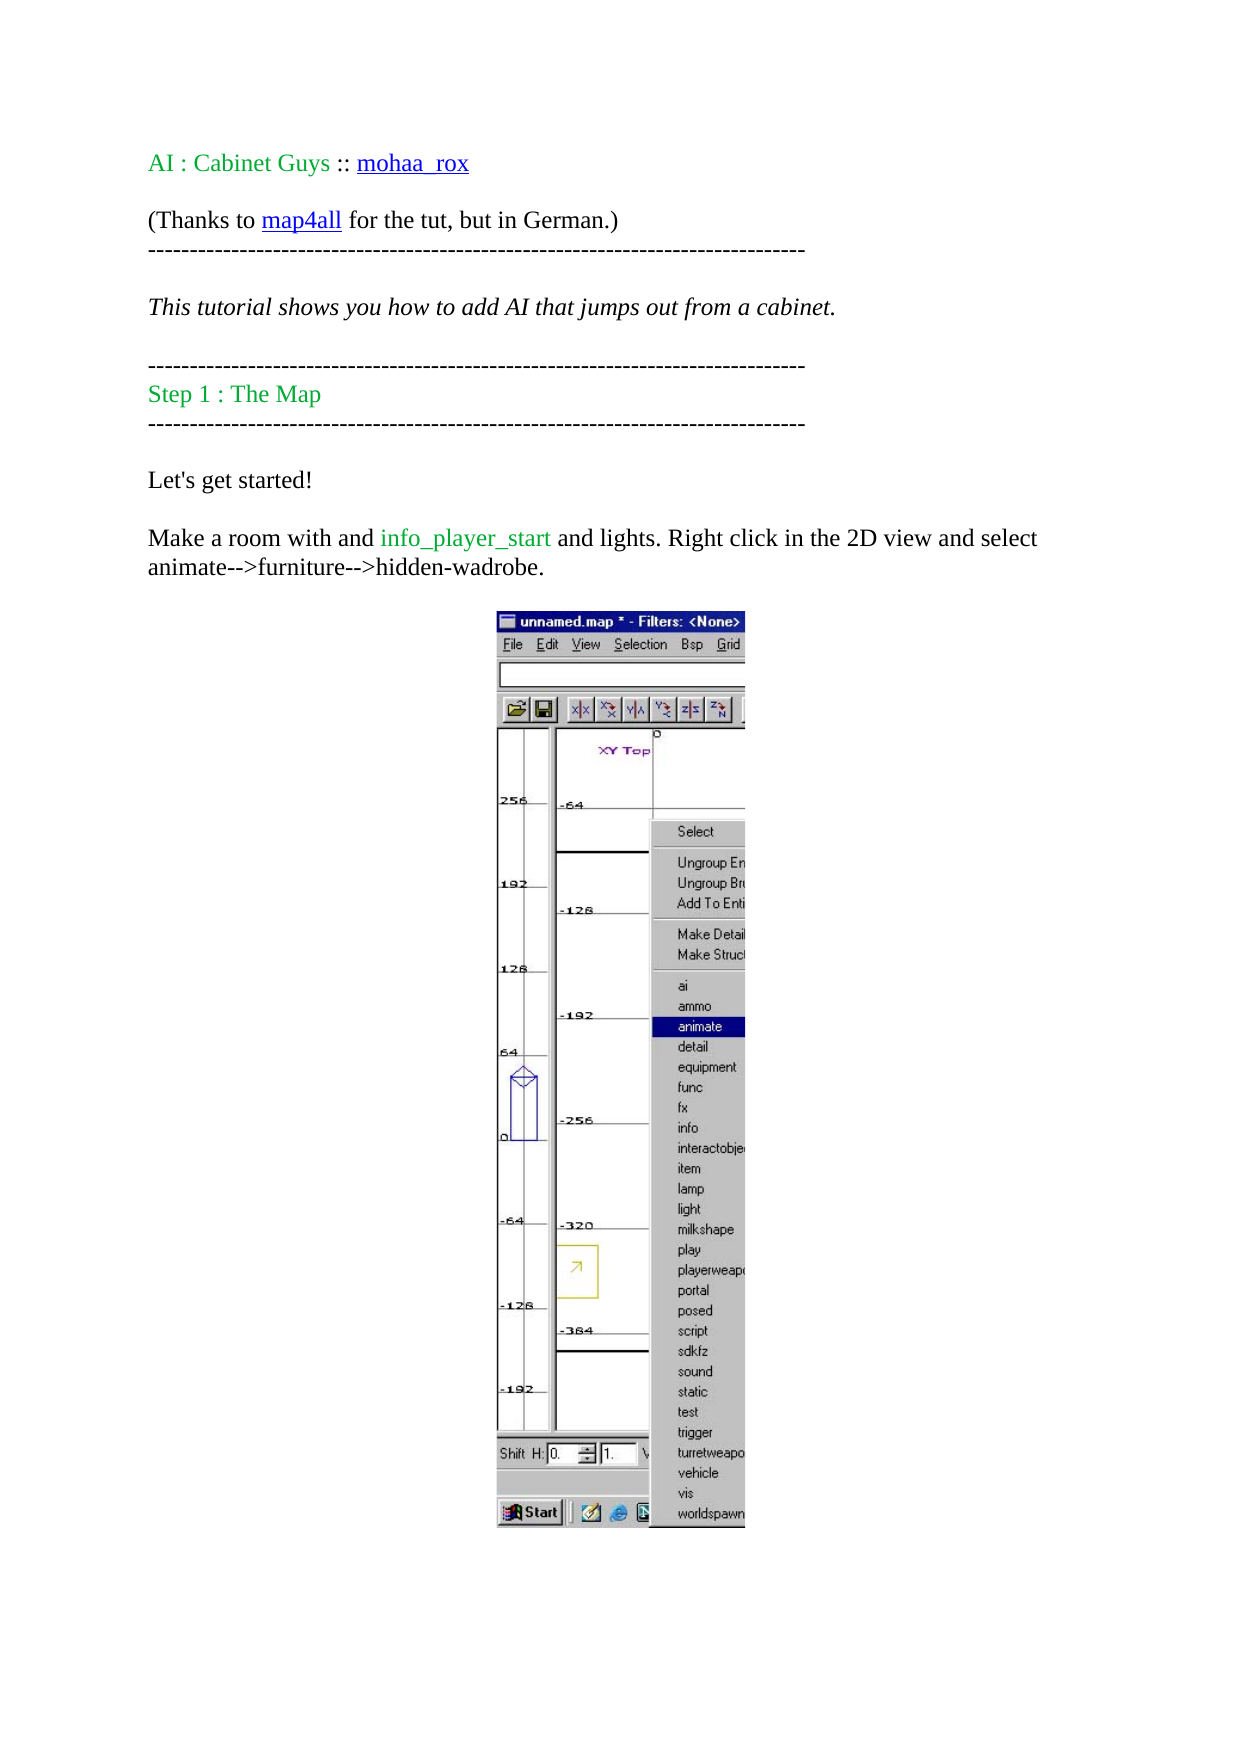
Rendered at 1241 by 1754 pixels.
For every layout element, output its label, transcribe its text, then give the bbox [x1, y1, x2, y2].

text Make a room with and info_player_start and lights. Right click in the 2D view and select animate-->furniture-->hidden-wadrobe. [148, 523, 1093, 581]
text ------------------------------------------------------------------------------- Step 1 : The Map ------------------------------------------------------------------------------- [148, 350, 1093, 436]
text AI : Cabinet Guys :: mohaa_rox [148, 148, 1093, 176]
picture [496, 611, 746, 1528]
text Let's get started! [148, 466, 1093, 494]
text (Thanks to map4all for the tut, but in German.) ------------------------------------------------------------------------------- [148, 206, 1093, 263]
text This tutorial shows you how to add AI that jumps out from a cabinet. [148, 292, 1093, 321]
